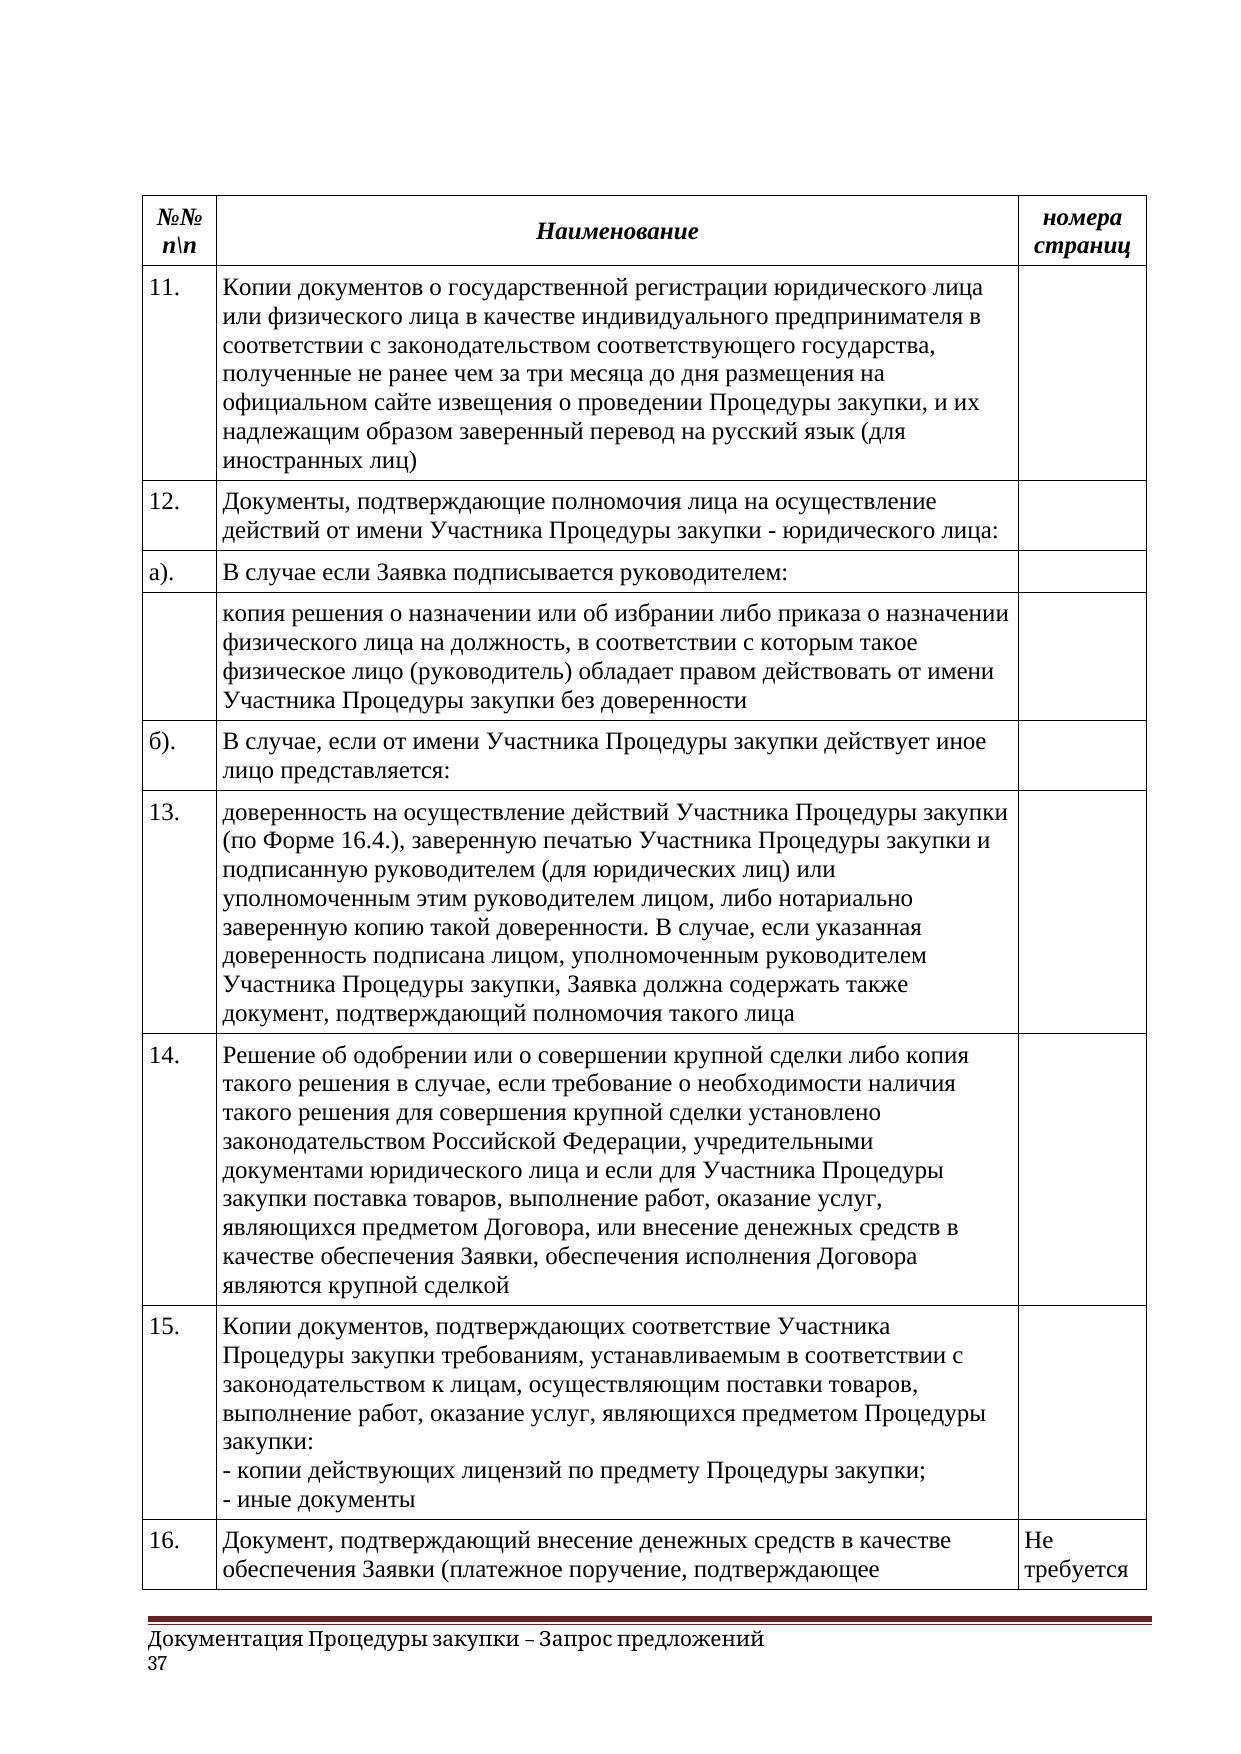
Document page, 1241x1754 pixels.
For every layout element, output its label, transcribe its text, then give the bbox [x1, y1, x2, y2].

table_cell 13. [143, 791, 216, 1033]
table_cell 14. [143, 1034, 216, 1304]
table_cell В случае, если от имени Участника Процедуры закупки действует иное лицо представляется: [217, 721, 1018, 790]
table_cell Не требуется [1019, 1520, 1146, 1589]
table_cell 16. [143, 1520, 216, 1589]
table_cell [1019, 721, 1146, 790]
table_cell Копии документов, подтверждающих соответствие Участника Процедуры закупки требованиям, устанавливаемым в соответствии с законодательством к лицам, осуществляющим поставки товаров, выполнение работ, оказание услуг, являющихся предметом Процедуры закупки: - копии действующих лицензий по предмету Процедуры закупки; - иные документы [217, 1306, 1018, 1519]
table_cell [1019, 593, 1146, 719]
table_cell доверенность на осуществление действий Участника Процедуры закупки (по Форме 16.4.), заверенную печатью Участника Процедуры закупки и подписанную руководителем (для юридических лиц) или уполномоченным этим руководителем лицом, либо нотариально заверенную копию такой доверенности. В случае, если указанная доверенность подписана лицом, уполномоченным руководителем Участника Процедуры закупки, Заявка должна содержать также документ, подтверждающий полномочия такого лица [217, 791, 1018, 1033]
table_cell Копии документов о государственной регистрации юридического лица или физического лица в качестве индивидуального предпринимателя в соответствии с законодательством соответствующего государства, полученные не ранее чем за три месяца до дня размещения на официальном сайте извещения о проведении Процедуры закупки, и их надлежащим образом заверенный перевод на русский язык (для иностранных лиц) [217, 266, 1018, 479]
table_cell [143, 593, 216, 719]
table_cell а). [143, 551, 216, 592]
table_cell [1019, 266, 1146, 479]
table_cell [1019, 1306, 1146, 1519]
table_cell [1019, 481, 1146, 550]
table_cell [217, 1520, 1018, 1589]
table_cell Решение об одобрении или о совершении крупной сделки либо копия такого решения в случае, если требование о необходимости наличия такого решения для совершения крупной сделки установлено законодательством Российской Федерации, учредительными документами юридического лица и если для Участника Процедуры закупки поставка товаров, выполнение работ, оказание услуг, являющихся предметом Договора, или внесение денежных средств в качестве обеспечения Заявки, обеспечения исполнения Договора являются крупной сделкой [217, 1034, 1018, 1304]
table_cell 12. [143, 481, 216, 550]
table_cell 11. [143, 266, 216, 479]
table_cell В случае если Заявка подписывается руководителем: [217, 551, 1018, 592]
table_header Наименование [217, 196, 1018, 265]
table_cell копия решения о назначении или об избрании либо приказа о назначении физического лица на должность, в соответствии с которым такое физическое лицо (руководитель) обладает правом действовать от имени Участника Процедуры закупки без доверенности [217, 593, 1018, 719]
table_cell [1019, 551, 1146, 592]
table_cell [1019, 1034, 1146, 1304]
table_header номера страниц [1019, 196, 1146, 265]
table_header №№ п\п [143, 196, 216, 265]
table_cell [1019, 791, 1146, 1033]
table_cell 15. [143, 1306, 216, 1519]
table_cell Документы, подтверждающие полномочия лица на осуществление действий от имени Участника Процедуры закупки - юридического лица: [217, 481, 1018, 550]
table_cell б). [143, 721, 216, 790]
